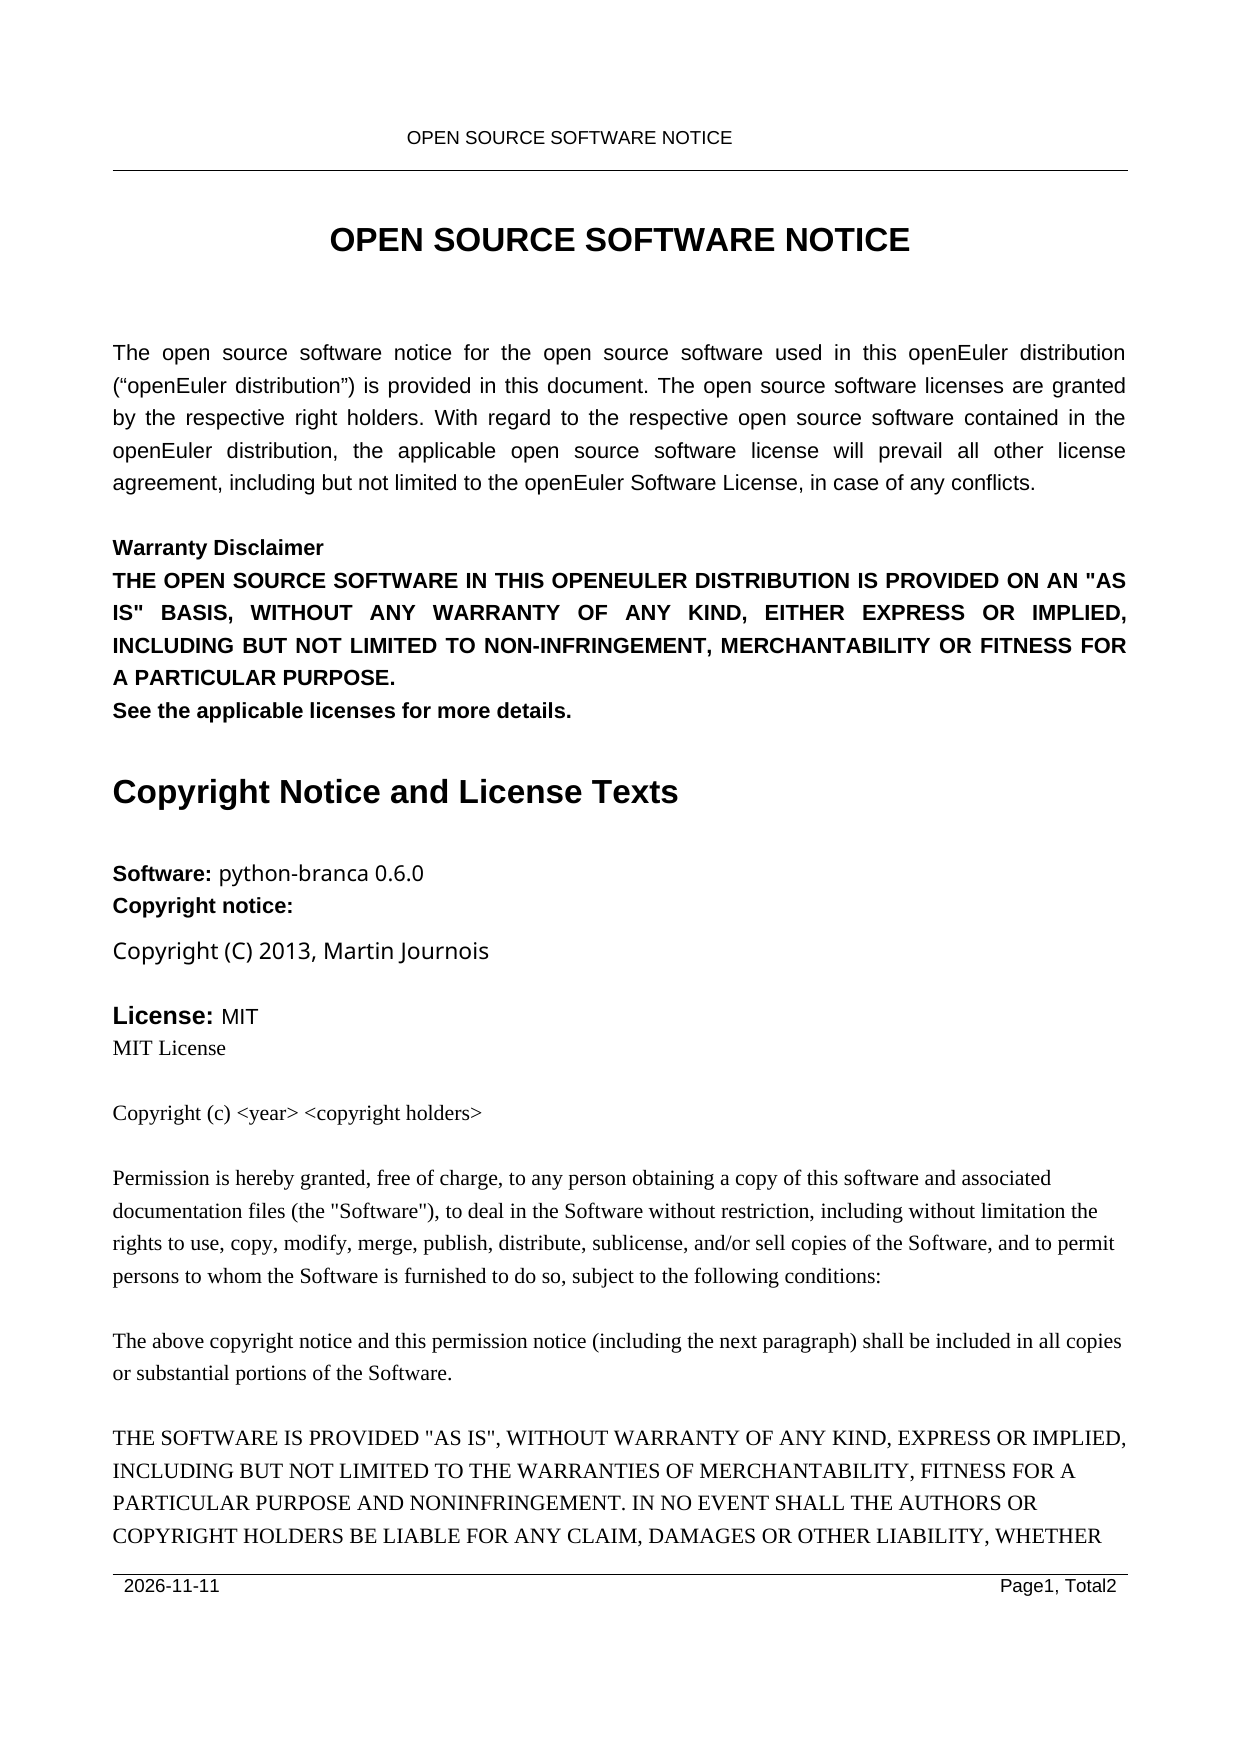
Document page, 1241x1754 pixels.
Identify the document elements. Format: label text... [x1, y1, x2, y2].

text The open source software notice for the open source software used in this openEuler distribution (“openEuler distribution”) is provided in this document. The open source software licenses are granted by the respective right holders. With regard to the respective open source software contained in the openEuler distribution, the applicable open source software license will prevail all other license agreement, including but not limited to the openEuler Software License, in case of any conflicts. [112, 336, 1128, 499]
text License: MIT [112, 999, 1128, 1031]
text Copyright Notice and License Texts [112, 759, 1128, 824]
text Copyright notice: [112, 889, 1128, 921]
text THE OPEN SOURCE SOFTWARE IN THIS OPENEULER DISTRIBUTION IS PROVIDED ON AN "AS IS" BASIS, WITHOUT ANY WARRANTY OF ANY KIND, EITHER EXPRESS OR IMPLIED, INCLUDING BUT NOT LIMITED TO NON-INFRINGEMENT, MERCHANTABILITY OR FITNESS FOR A PARTICULAR PURPOSE. See the applicable licenses for more details. [112, 564, 1128, 726]
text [112, 1031, 1128, 1551]
text OPEN SOURCE SOFTWARE NOTICE [112, 206, 1128, 271]
text Warranty Disclaimer [112, 531, 1128, 564]
text Copyright (C) 2013, Martin Journois [112, 934, 1128, 999]
title Software: python-branca 0.6.0 [112, 856, 1128, 889]
